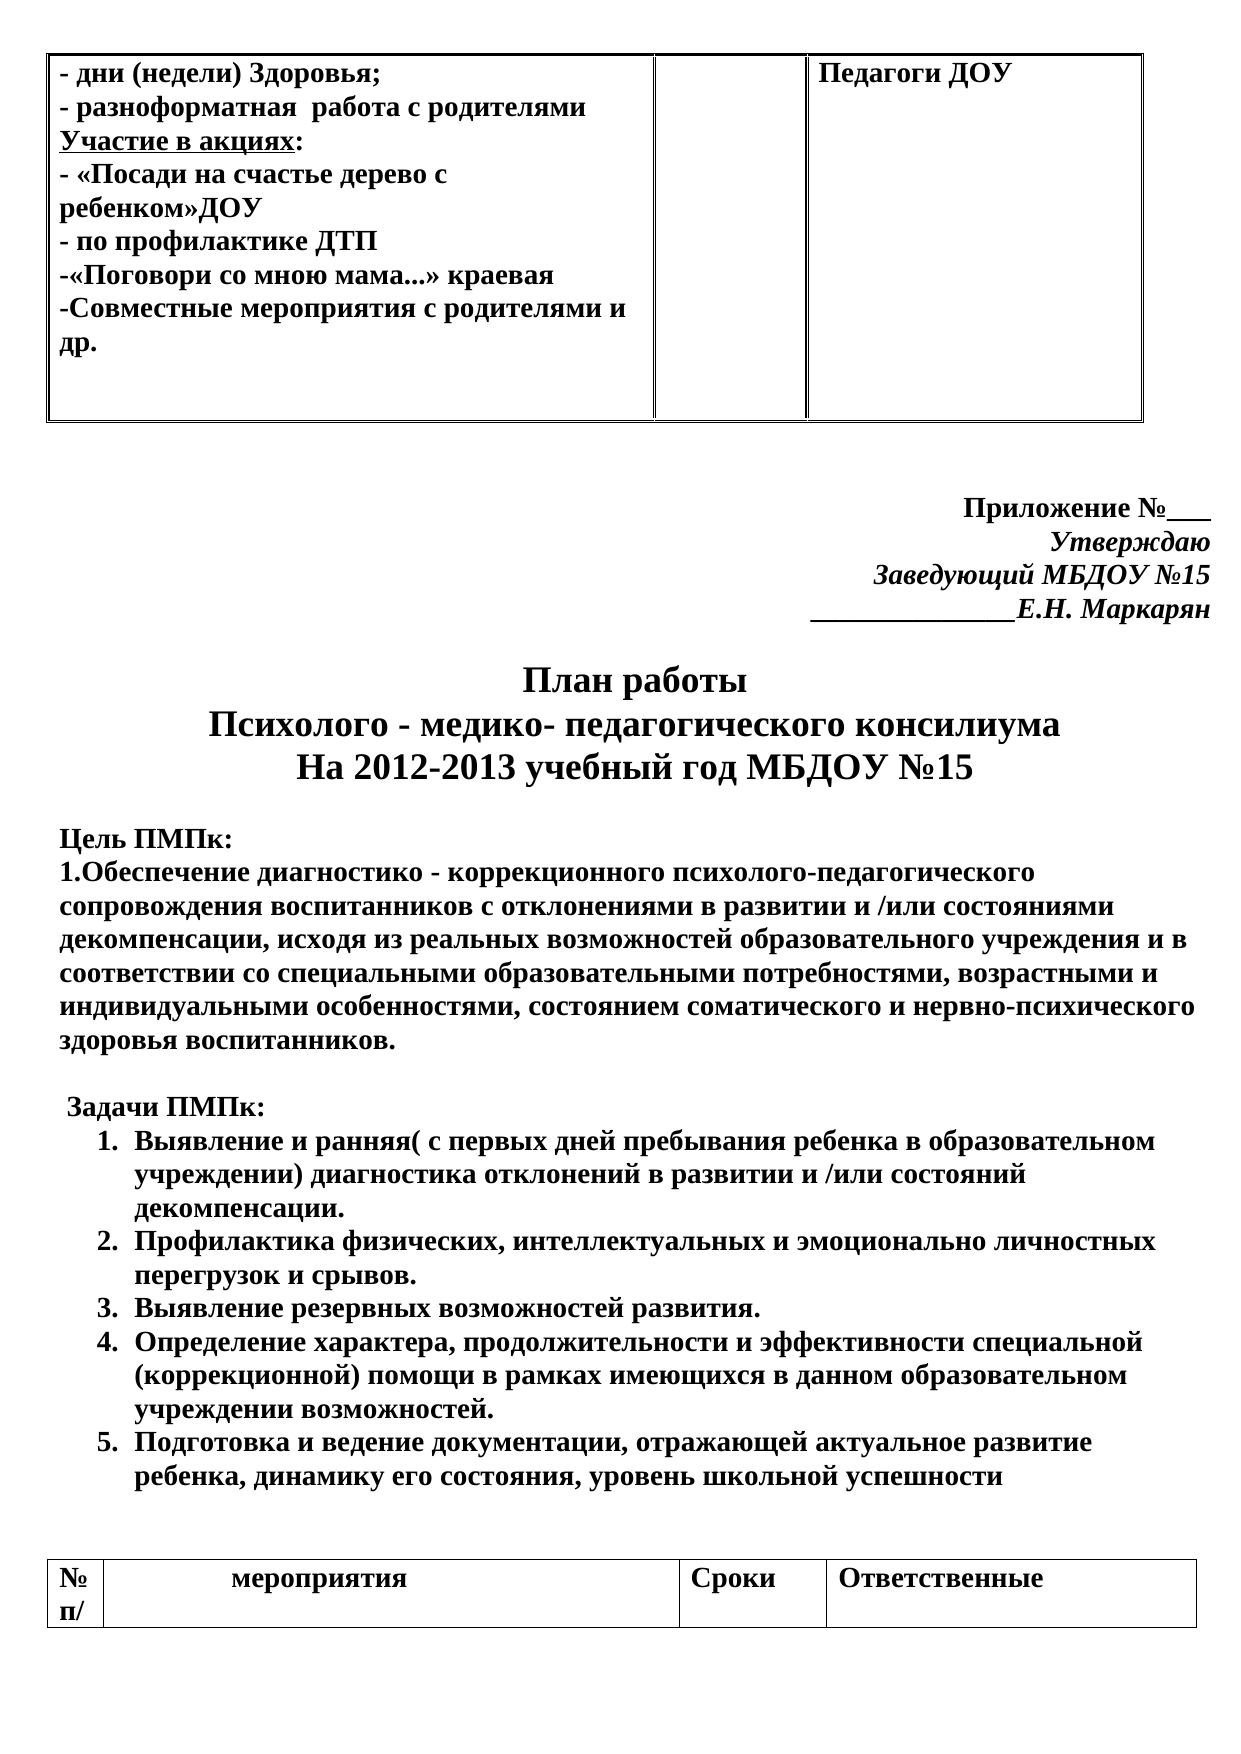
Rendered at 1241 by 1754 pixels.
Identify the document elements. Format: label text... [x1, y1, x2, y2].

list Выявление и ранняя( с первых дней пребывания ребенка в образовательном учреждении) диагностика отклонений в развитии и /или состояний декомпенсации. [97, 1123, 1211, 1223]
table_header мероприятия [104, 1560, 679, 1627]
table_header Сроки [680, 1560, 826, 1627]
text План работы [59, 658, 1211, 701]
text Утверждаю [59, 524, 1211, 557]
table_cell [807, 55, 1141, 420]
table_header Ответственные [827, 1560, 1196, 1627]
text Цель ПМПк: [59, 821, 1211, 854]
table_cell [50, 56, 654, 420]
list Подготовка и ведение документации, отражающей актуальное развитие ребенка, динамику его состояния, уровень школьной успешности [97, 1424, 1211, 1492]
list Определение характера, продолжительности и эффективности специальной (коррекционной) помощи в рамках имеющихся в данном образовательном учреждении возможностей. [97, 1324, 1211, 1424]
text ______________Е.Н. Маркарян [59, 591, 1211, 624]
list Выявление резервных возможностей развития. [97, 1290, 1211, 1324]
text Задачи ПМПк: [59, 1089, 1211, 1123]
text Психолого - медико- педагогического консилиума [59, 701, 1211, 744]
text На 2012-2013 учебный год МБДОУ №15 [59, 744, 1211, 787]
text Заведующий МБДОУ №15 [59, 557, 1211, 591]
table_header №п/п [48, 1560, 103, 1627]
text Приложение №___ [59, 490, 1211, 524]
text 1.Обеспечение диагностико - коррекционного психолого-педагогического сопровождения воспитанников с отклонениями в развитии и /или состояниями декомпенсации, исходя из реальных возможностей образовательного учреждения и в соответствии со специальными образовательными потребностями, возрастными и индивидуальными особенностями, состоянием соматического и нервно-психического здоровья воспитанников. [59, 854, 1211, 1056]
table_cell В течение года [654, 54, 807, 420]
list Профилактика физических, интеллектуальных и эмоционально личностных перегрузок и срывов. [97, 1223, 1211, 1290]
